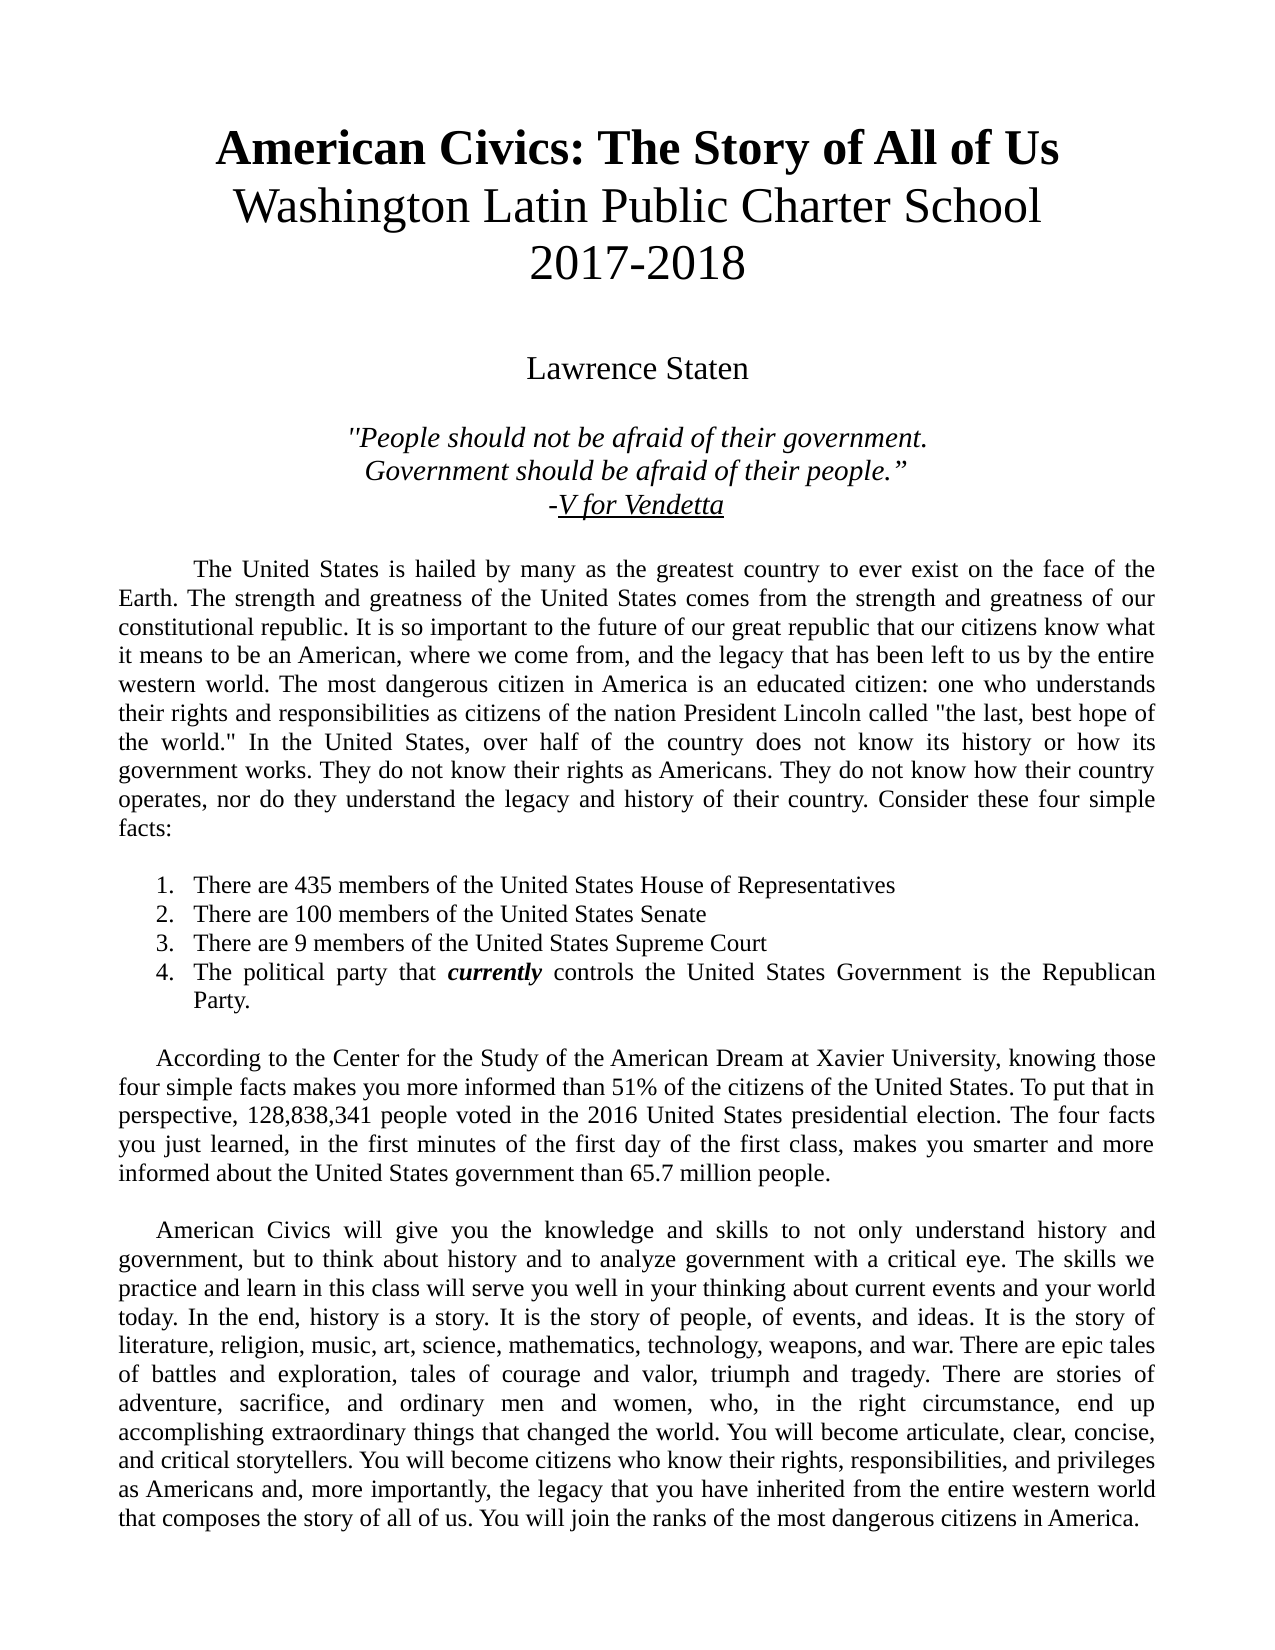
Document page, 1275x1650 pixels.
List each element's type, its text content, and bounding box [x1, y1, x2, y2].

text The United States is hailed by many as the greatest country to ever exist on the face of the Earth. The strength and greatness of the United States comes from the strength and greatness of our constitutional republic. It is so important to the future of our great republic that our citizens know what it means to be an American, where we come from, and the legacy that has been left to us by the entire western world. The most dangerous citizen in America is an educated citizen: one who understands their rights and responsibilities as citizens of the nation President Lincoln called "the last, best hope of the world." In the United States, over half of the country does not know its history or how its government works. They do not know their rights as Americans. They do not know how their country operates, nor do they understand the legacy and history of their country. Consider these four simple facts: [118, 554, 1157, 842]
text Government should be afraid of their people.” [118, 453, 1157, 487]
list There are 100 members of the United States Senate [156, 899, 1157, 928]
list The political party that currently controls the United States Government is the Republican Party. [156, 957, 1157, 1014]
text Washington Latin Public Charter School [118, 176, 1157, 233]
text Lawrence Staten [118, 348, 1157, 386]
list There are 435 members of the United States House of Representatives [156, 870, 1157, 899]
text According to the Center for the Study of the American Dream at Xavier University, knowing those four simple facts makes you more informed than 51% of the citizens of the United States. To put that in perspective, 128,838,341 people voted in the 2016 United States presidential election. The four facts you just learned, in the first minutes of the first day of the first class, makes you smarter and more informed about the United States government than 65.7 million people. [118, 1043, 1157, 1187]
text American Civics will give you the knowledge and skills to not only understand history and government, but to think about history and to analyze government with a critical eye. The skills we practice and learn in this class will serve you well in your thinking about current events and your world today. In the end, history is a story. It is the story of people, of events, and ideas. It is the story of literature, religion, music, art, science, mathematics, technology, weapons, and war. There are epic tales of battles and exploration, tales of courage and valor, triumph and tragedy. There are stories of adventure, sacrifice, and ordinary men and women, who, in the right circumstance, end up accomplishing extraordinary things that changed the world. You will become articulate, clear, concise, and critical storytellers. You will become citizens who know their rights, responsibilities, and privileges as Americans and, more importantly, the legacy that you have inherited from the entire western world that composes the story of all of us. You will join the ranks of the most dangerous citizens in America. [118, 1215, 1157, 1532]
list There are 9 members of the United States Supreme Court [156, 928, 1157, 957]
text American Civics: The Story of All of Us [118, 118, 1157, 176]
text -V for Vendetta [118, 487, 1157, 521]
text ''People should not be afraid of their government. [118, 420, 1157, 453]
text 2017-2018 [118, 233, 1157, 291]
